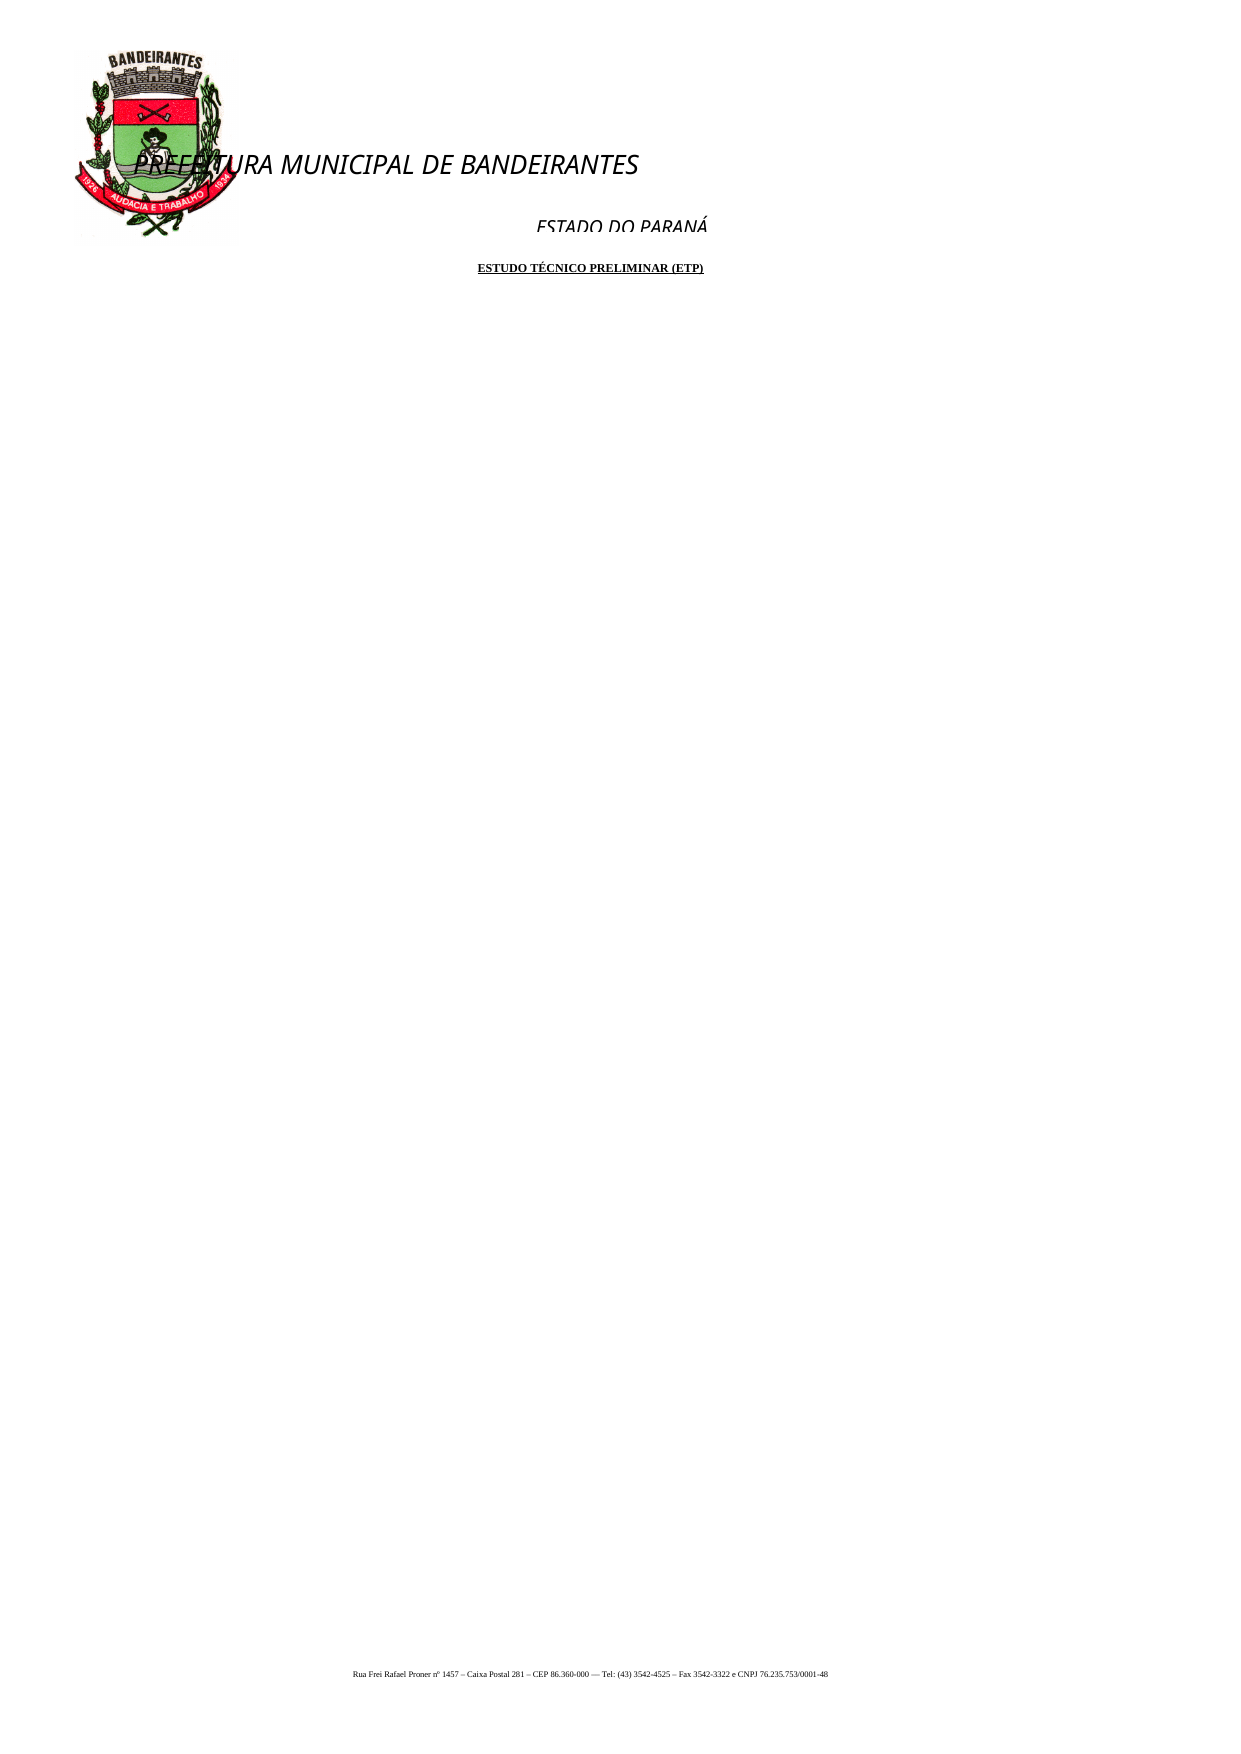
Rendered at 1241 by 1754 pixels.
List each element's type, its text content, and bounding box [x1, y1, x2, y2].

picture [73, 50, 239, 246]
text ESTUDO TÉCNICO PRELIMINAR (ETP) [118, 251, 1063, 275]
